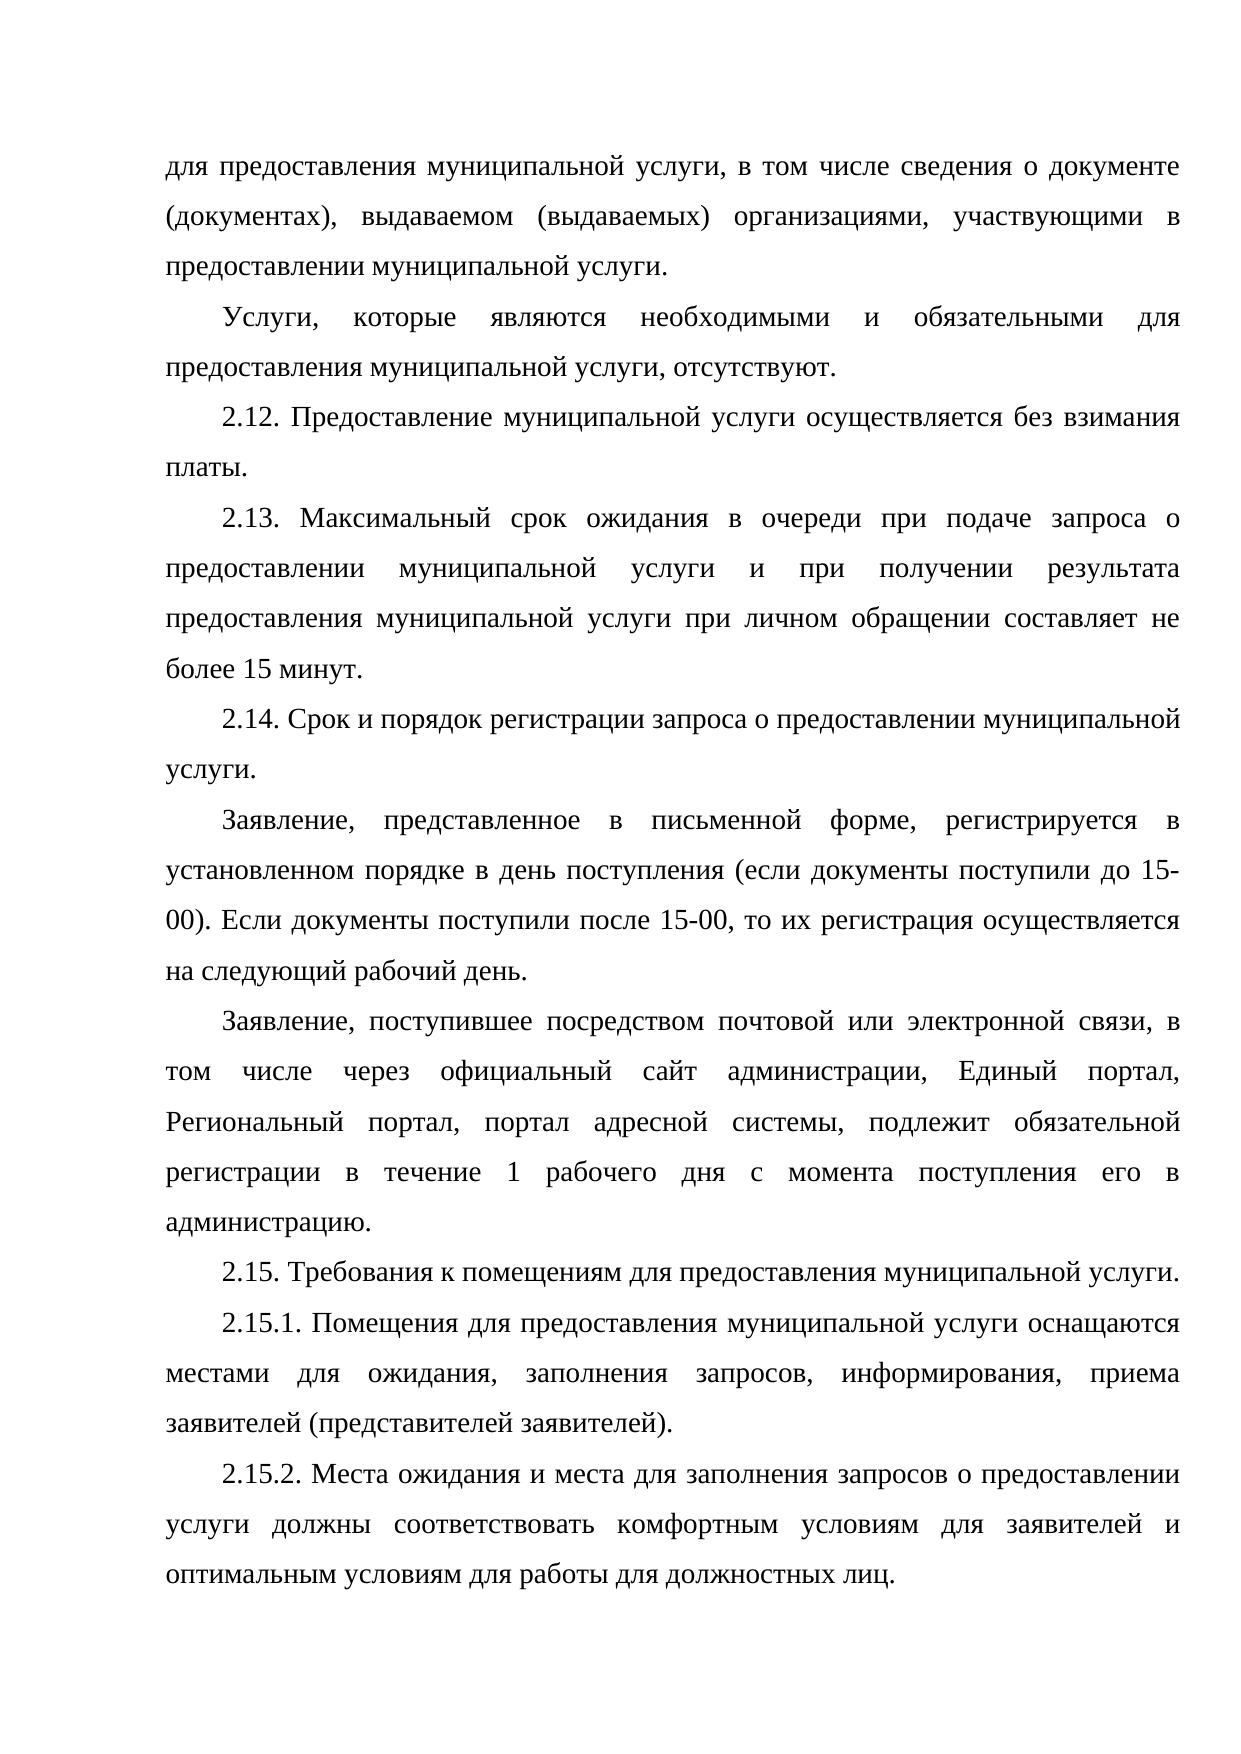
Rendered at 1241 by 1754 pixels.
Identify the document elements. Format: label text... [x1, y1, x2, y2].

text 2.13. Максимальный срок ожидания в очереди при подаче запроса о предоставлении муниципальной услуги и при получении результата предоставления муниципальной услуги при личном обращении составляет не более 15 минут. [165, 500, 1181, 684]
text 2.15.1. Помещения для предоставления муниципальной услуги оснащаются местами для ожидания, заполнения запросов, информирования, приема заявителей (представителей заявителей). [165, 1305, 1181, 1439]
text 2.15. Требования к помещениям для предоставления муниципальной услуги. [165, 1254, 1181, 1288]
text Услуги, которые являются необходимыми и обязательными для предоставления муниципальной услуги, отсутствуют. [165, 299, 1181, 382]
text Заявление, представленное в письменной форме, регистрируется в установленном порядке в день поступления (если документы поступили до 15-00). Если документы поступили после 15-00, то их регистрация осуществляется на следующий рабочий день. [165, 802, 1181, 986]
text Заявление, поступившее посредством почтовой или электронной связи, в том числе через официальный сайт администрации, Единый портал, Региональный портал, портал адресной системы, подлежит обязательной регистрации в течение 1 рабочего дня с момента поступления его в администрацию. [165, 1003, 1181, 1238]
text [165, 148, 1181, 282]
text 2.14. Срок и порядок регистрации запроса о предоставлении муниципальной услуги. [165, 701, 1181, 785]
text 2.12. Предоставление муниципальной услуги осуществляется без взимания платы. [165, 399, 1181, 483]
text 2.15.2. Места ожидания и места для заполнения запросов о предоставлении услуги должны соответствовать комфортным условиям для заявителей и оптимальным условиям для работы для должностных лиц. [165, 1456, 1181, 1590]
